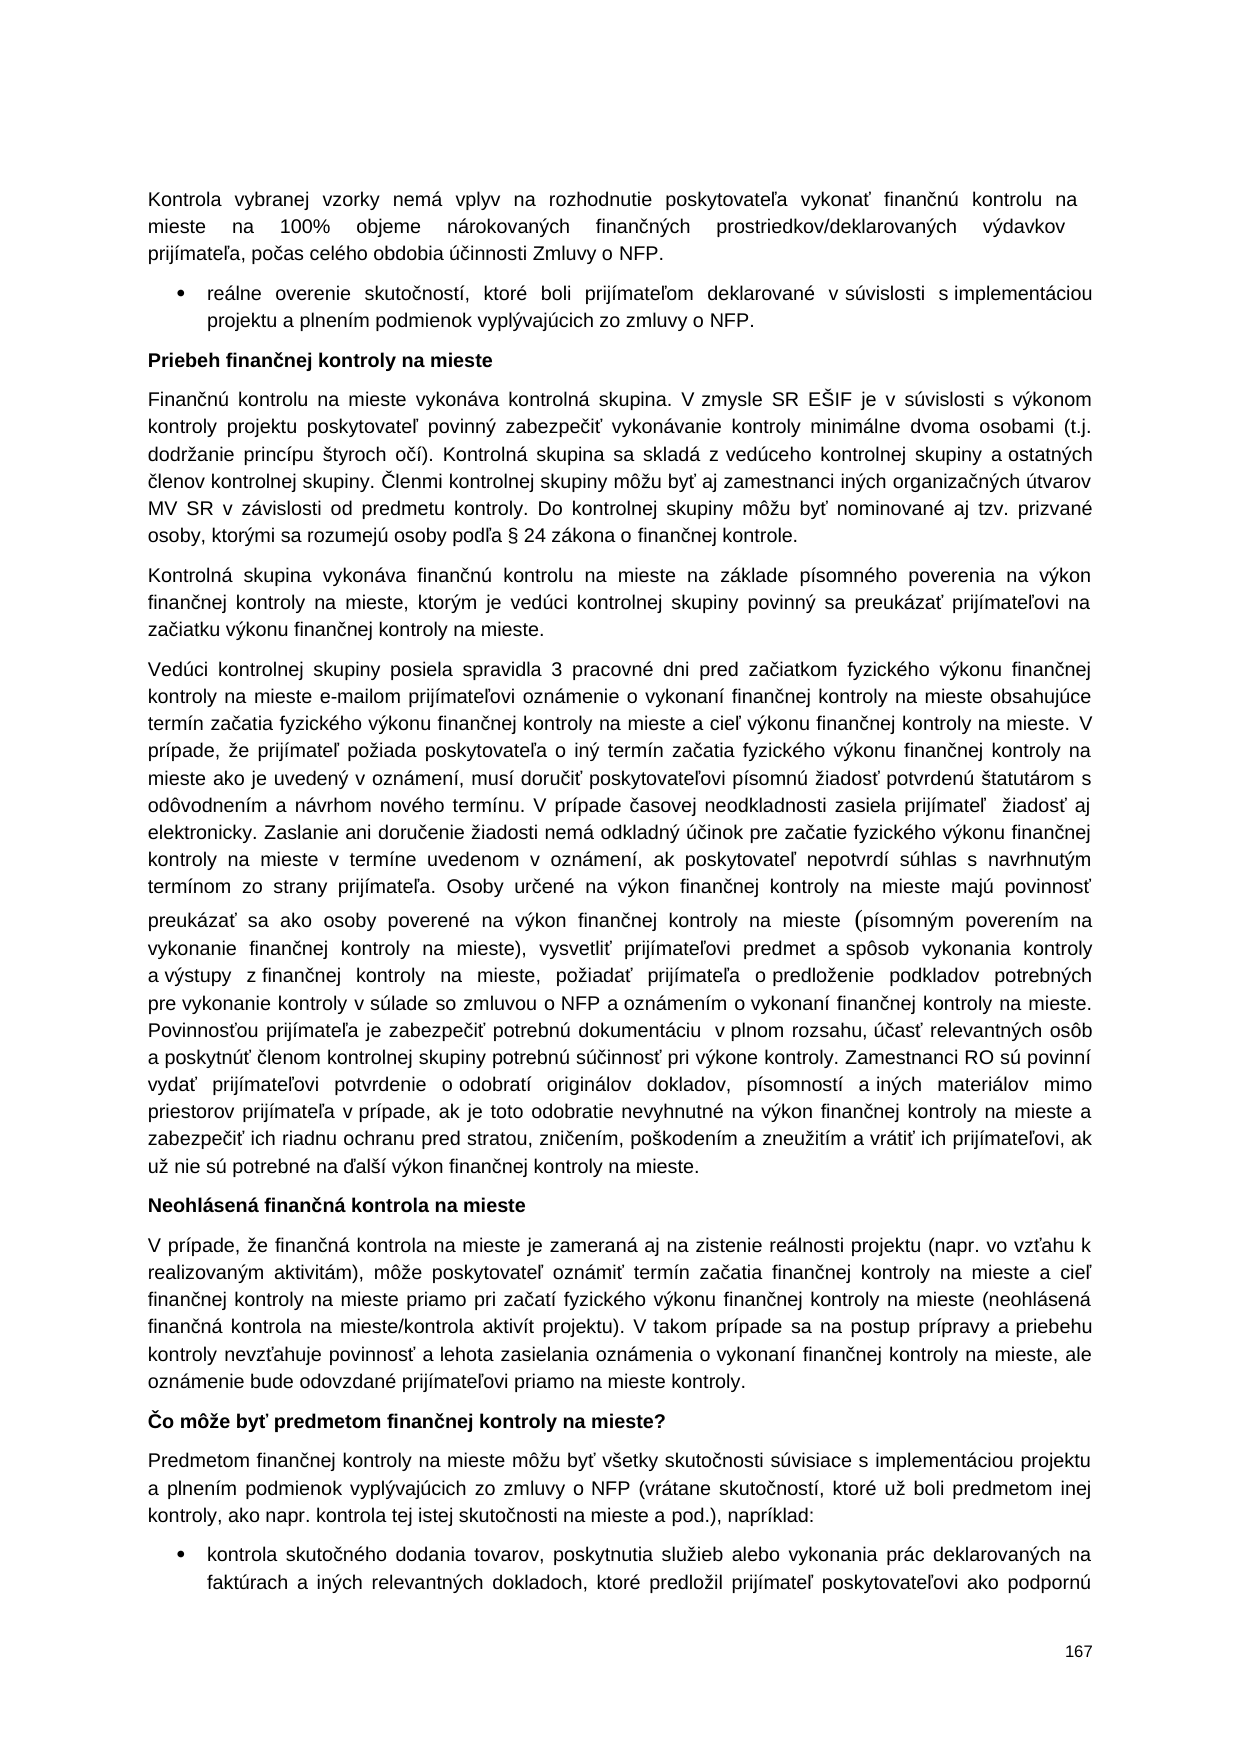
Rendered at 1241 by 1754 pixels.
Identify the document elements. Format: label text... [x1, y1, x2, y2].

text Čo môže byť predmetom finančnej kontroly na mieste? [148, 1409, 1092, 1432]
text Neohlásená finančná kontrola na mieste [148, 1194, 1092, 1217]
text Kontrola vybranej vzorky nemá vplyv na rozhodnutie poskytovateľa vykonať finančnú kontrolu na mieste na 100% objeme nárokovaných finančných prostriedkov/deklarovaných výdavkov prijímateľa, počas celého obdobia účinnosti Zmluvy o NFP. [148, 187, 1092, 264]
list reálne overenie skutočností, ktoré boli prijímateľom deklarované v súvislosti s implementáciou projektu a plnením podmienok vyplývajúcich zo zmluvy o NFP. [177, 281, 1092, 331]
text Finančnú kontrolu na mieste vykonáva kontrolná skupina. V zmysle SR EŠIF je v súvislosti s výkonom kontroly projektu poskytovateľ povinný zabezpečiť vykonávanie kontroly minimálne dvoma osobami (t.j. dodržanie princípu štyroch očí). Kontrolná skupina sa skladá z vedúceho kontrolnej skupiny a ostatných členov kontrolnej skupiny. Členmi kontrolnej skupiny môžu byť aj zamestnanci iných organizačných útvarov MV SR v závislosti od predmetu kontroly. Do kontrolnej skupiny môžu byť nominované aj tzv. prizvané osoby, ktorými sa rozumejú osoby podľa § 24 zákona o finančnej kontrole. [148, 388, 1092, 547]
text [177, 1543, 1092, 1593]
text Priebeh finančnej kontroly na mieste [148, 348, 1092, 371]
text V prípade, že finančná kontrola na mieste je zameraná aj na zistenie reálnosti projektu (napr. vo vzťahu k realizovaným aktivitám), môže poskytovateľ oznámiť termín začatia finančnej kontroly na mieste a cieľ finančnej kontroly na mieste priamo pri začatí fyzického výkonu finančnej kontroly na mieste (neohlásená finančná kontrola na mieste/kontrola aktivít projektu). V takom prípade sa na postup prípravy a priebehu kontroly nevzťahuje povinnosť a lehota zasielania oznámenia o vykonaní finančnej kontroly na mieste, ale oznámenie bude odovzdané prijímateľovi priamo na mieste kontroly. [148, 1234, 1092, 1392]
text Predmetom finančnej kontroly na mieste môžu byť všetky skutočnosti súvisiace s implementáciou projektu a plnením podmienok vyplývajúcich zo zmluvy o NFP (vrátane skutočností, ktoré už boli predmetom inej kontroly, ako napr. kontrola tej istej skutočnosti na mieste a pod.), napríklad: [148, 1449, 1092, 1526]
text Vedúci kontrolnej skupiny posiela spravidla 3 pracovné dni pred začiatkom fyzického výkonu finančnej kontroly na mieste e-mailom prijímateľovi oznámenie o vykonaní finančnej kontroly na mieste obsahujúce termín začatia fyzického výkonu finančnej kontroly na mieste a cieľ výkonu finančnej kontroly na mieste. V prípade, že prijímateľ požiada poskytovateľa o iný termín začatia fyzického výkonu finančnej kontroly na mieste ako je uvedený v oznámení, musí doručiť poskytovateľovi písomnú žiadosť potvrdenú štatutárom s odôvodnením a návrhom nového termínu. V prípade časovej neodkladnosti zasiela prijímateľ žiadosť aj elektronicky. Zaslanie ani doručenie žiadosti nemá odkladný účinok pre začatie fyzického výkonu finančnej kontroly na mieste v termíne uvedenom v oznámení, ak poskytovateľ nepotvrdí súhlas s navrhnutým termínom zo strany prijímateľa. Osoby určené na výkon finančnej kontroly na mieste majú povinnosť preukázať sa ako osoby poverené na výkon finančnej kontroly na mieste (písomným poverením na vykonanie finančnej kontroly na mieste), vysvetliť prijímateľovi predmet a spôsob vykonania kontroly a výstupy z finančnej kontroly na mieste, požiadať prijímateľa o predloženie podkladov potrebných pre vykonanie kontroly v súlade so zmluvou o NFP a oznámením o vykonaní finančnej kontroly na mieste. Povinnosťou prijímateľa je zabezpečiť potrebnú dokumentáciu v plnom rozsahu, účasť relevantných osôb a poskytnúť členom kontrolnej skupiny potrebnú súčinnosť pri výkone kontroly. Zamestnanci RO sú povinní vydať prijímateľovi potvrdenie o odobratí originálov dokladov, písomností a iných materiálov mimo priestorov prijímateľa v prípade, ak je toto odobratie nevyhnutné na výkon finančnej kontroly na mieste a zabezpečiť ich riadnu ochranu pred stratou, zničením, poškodením a zneužitím a vrátiť ich prijímateľovi, ak už nie sú potrebné na ďalší výkon finančnej kontroly na mieste. [148, 658, 1092, 1177]
text Kontrolná skupina vykonáva finančnú kontrolu na mieste na základe písomného poverenia na výkon finančnej kontroly na mieste, ktorým je vedúci kontrolnej skupiny povinný sa preukázať prijímateľovi na začiatku výkonu finančnej kontroly na mieste. [148, 564, 1092, 641]
